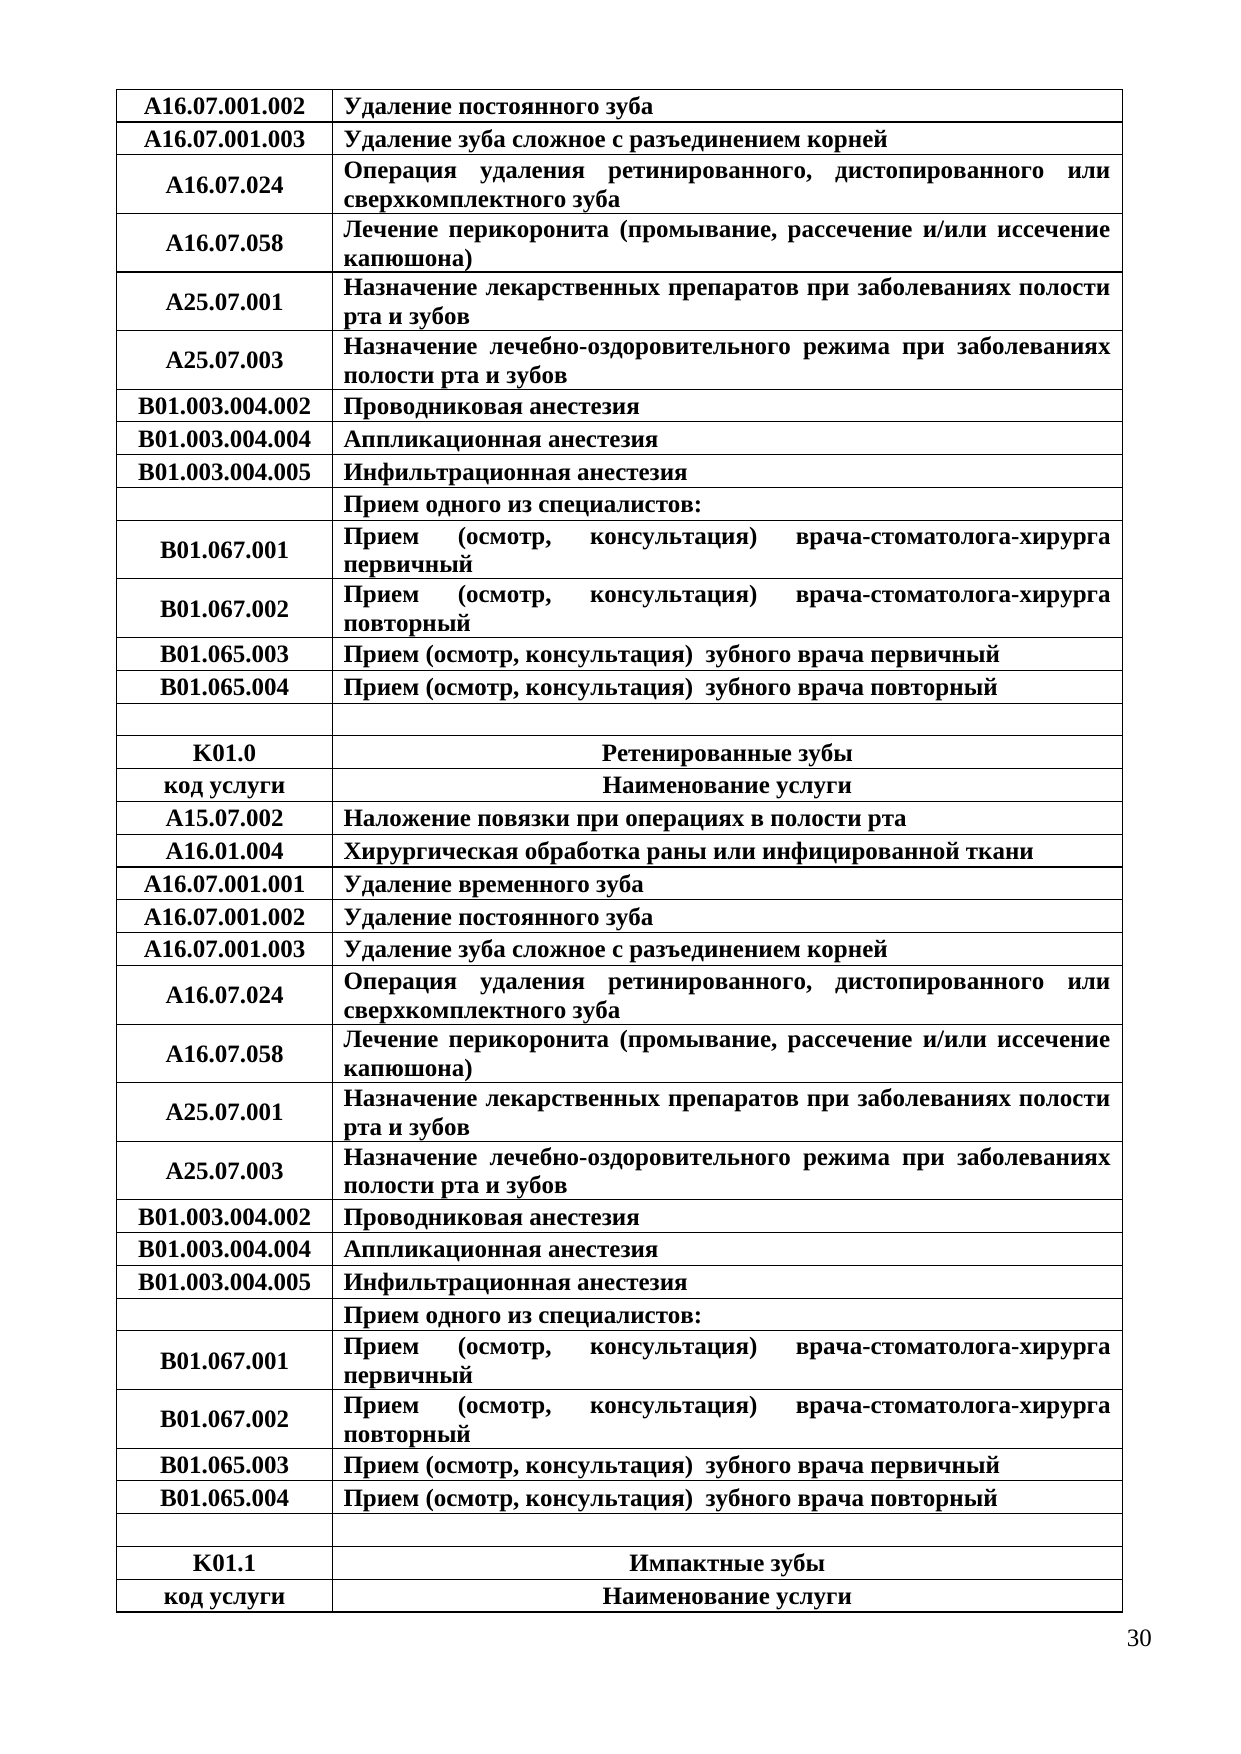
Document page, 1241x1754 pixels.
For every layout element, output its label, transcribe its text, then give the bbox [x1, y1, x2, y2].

table_cell Проводниковая анестезия [333, 1200, 1122, 1232]
table_cell A25.07.001 [117, 1083, 332, 1141]
table_cell Наименование услуги [333, 1580, 1122, 1611]
table_cell B01.067.002 [117, 1390, 332, 1447]
table_cell Прием (осмотр, консультация) врача-стоматолога-хирурга первичный [333, 1331, 1122, 1389]
table_cell Прием (осмотр, консультация) зубного врача первичный [333, 638, 1122, 669]
table_cell [117, 1299, 332, 1330]
table_cell A15.07.002 [117, 802, 332, 834]
table_cell A16.07.024 [117, 155, 332, 213]
table_cell B01.003.004.005 [117, 1266, 332, 1297]
table_cell Ретенированные зубы [333, 736, 1122, 768]
table_cell Прием (осмотр, консультация) зубного врача первичный [333, 1449, 1122, 1480]
table_cell Удаление постоянного зуба [333, 900, 1122, 932]
table_cell Проводниковая анестезия [333, 390, 1122, 421]
table_cell K01.0 [117, 736, 332, 768]
table_cell B01.065.004 [117, 671, 332, 702]
table_cell A16.07.058 [117, 1025, 332, 1082]
table_cell Прием (осмотр, консультация) врача-стоматолога-хирурга повторный [333, 1390, 1122, 1447]
table_cell B01.003.004.004 [117, 422, 332, 454]
table_cell Аппликационная анестезия [333, 1233, 1122, 1265]
table_cell B01.067.001 [117, 1331, 332, 1389]
table_cell [333, 1514, 1122, 1546]
table_cell Удаление зуба сложное с разъединением корней [333, 123, 1122, 154]
table_cell Удаление постоянного зуба [333, 90, 1122, 121]
table_cell Прием (осмотр, консультация) врача-стоматолога-хирурга первичный [333, 521, 1122, 578]
table_cell Удаление временного зуба [333, 868, 1122, 899]
table_cell [117, 704, 332, 735]
table_cell Лечение перикоронита (промывание, рассечение и/или иссечение капюшона) [333, 214, 1122, 271]
table_cell Назначение лечебно-оздоровительного режима при заболеваниях полости рта и зубов [333, 331, 1122, 388]
table_cell Инфильтрационная анестезия [333, 455, 1122, 487]
table_cell Операция удаления ретинированного, дистопированного или сверхкомплектного зуба [333, 966, 1122, 1023]
table_cell Наложение повязки при операциях в полости рта [333, 802, 1122, 834]
table_cell A16.07.058 [117, 214, 332, 271]
table_cell Аппликационная анестезия [333, 422, 1122, 454]
table_cell A25.07.003 [117, 1142, 332, 1199]
table_cell код услуги [117, 769, 332, 801]
table_cell [333, 704, 1122, 735]
table_cell B01.003.004.002 [117, 1200, 332, 1232]
table_cell B01.065.003 [117, 1449, 332, 1480]
table_cell A16.07.001.002 [117, 900, 332, 932]
table_cell Прием (осмотр, консультация) врача-стоматолога-хирурга повторный [333, 579, 1122, 637]
table_cell A16.07.001.001 [117, 868, 332, 899]
table_cell Прием одного из специалистов: [333, 1299, 1122, 1330]
table_cell A16.07.001.003 [117, 123, 332, 154]
table_cell Прием (осмотр, консультация) зубного врача повторный [333, 671, 1122, 702]
table_cell Лечение перикоронита (промывание, рассечение и/или иссечение капюшона) [333, 1025, 1122, 1082]
table_cell Наименование услуги [333, 769, 1122, 801]
table_cell Инфильтрационная анестезия [333, 1266, 1122, 1297]
table_cell Прием (осмотр, консультация) зубного врача повторный [333, 1481, 1122, 1513]
table_cell Назначение лекарственных препаратов при заболеваниях полости рта и зубов [333, 1083, 1122, 1141]
table_cell A25.07.003 [117, 331, 332, 388]
table_cell B01.065.003 [117, 638, 332, 669]
table_cell A25.07.001 [117, 273, 332, 330]
table_cell Назначение лекарственных препаратов при заболеваниях полости рта и зубов [333, 273, 1122, 330]
table_cell A16.07.001.003 [117, 933, 332, 965]
table_cell B01.065.004 [117, 1481, 332, 1513]
table_cell B01.067.002 [117, 579, 332, 637]
table_cell A16.01.004 [117, 835, 332, 866]
table_cell B01.003.004.004 [117, 1233, 332, 1265]
table_cell Операция удаления ретинированного, дистопированного или сверхкомплектного зуба [333, 155, 1122, 213]
table_cell A16.07.024 [117, 966, 332, 1023]
table_cell A16.07.001.002 [117, 90, 332, 121]
table_cell Хирургическая обработка раны или инфицированной ткани [333, 835, 1122, 866]
table_cell [117, 1514, 332, 1546]
table_cell Прием одного из специалистов: [333, 488, 1122, 520]
table_cell [117, 488, 332, 520]
table_cell B01.067.001 [117, 521, 332, 578]
table_cell K01.1 [117, 1547, 332, 1579]
table_cell B01.003.004.002 [117, 390, 332, 421]
table_cell Назначение лечебно-оздоровительного режима при заболеваниях полости рта и зубов [333, 1142, 1122, 1199]
table_cell код услуги [117, 1580, 332, 1611]
table_cell Импактные зубы [333, 1547, 1122, 1579]
table_cell Удаление зуба сложное с разъединением корней [333, 933, 1122, 965]
table_cell B01.003.004.005 [117, 455, 332, 487]
